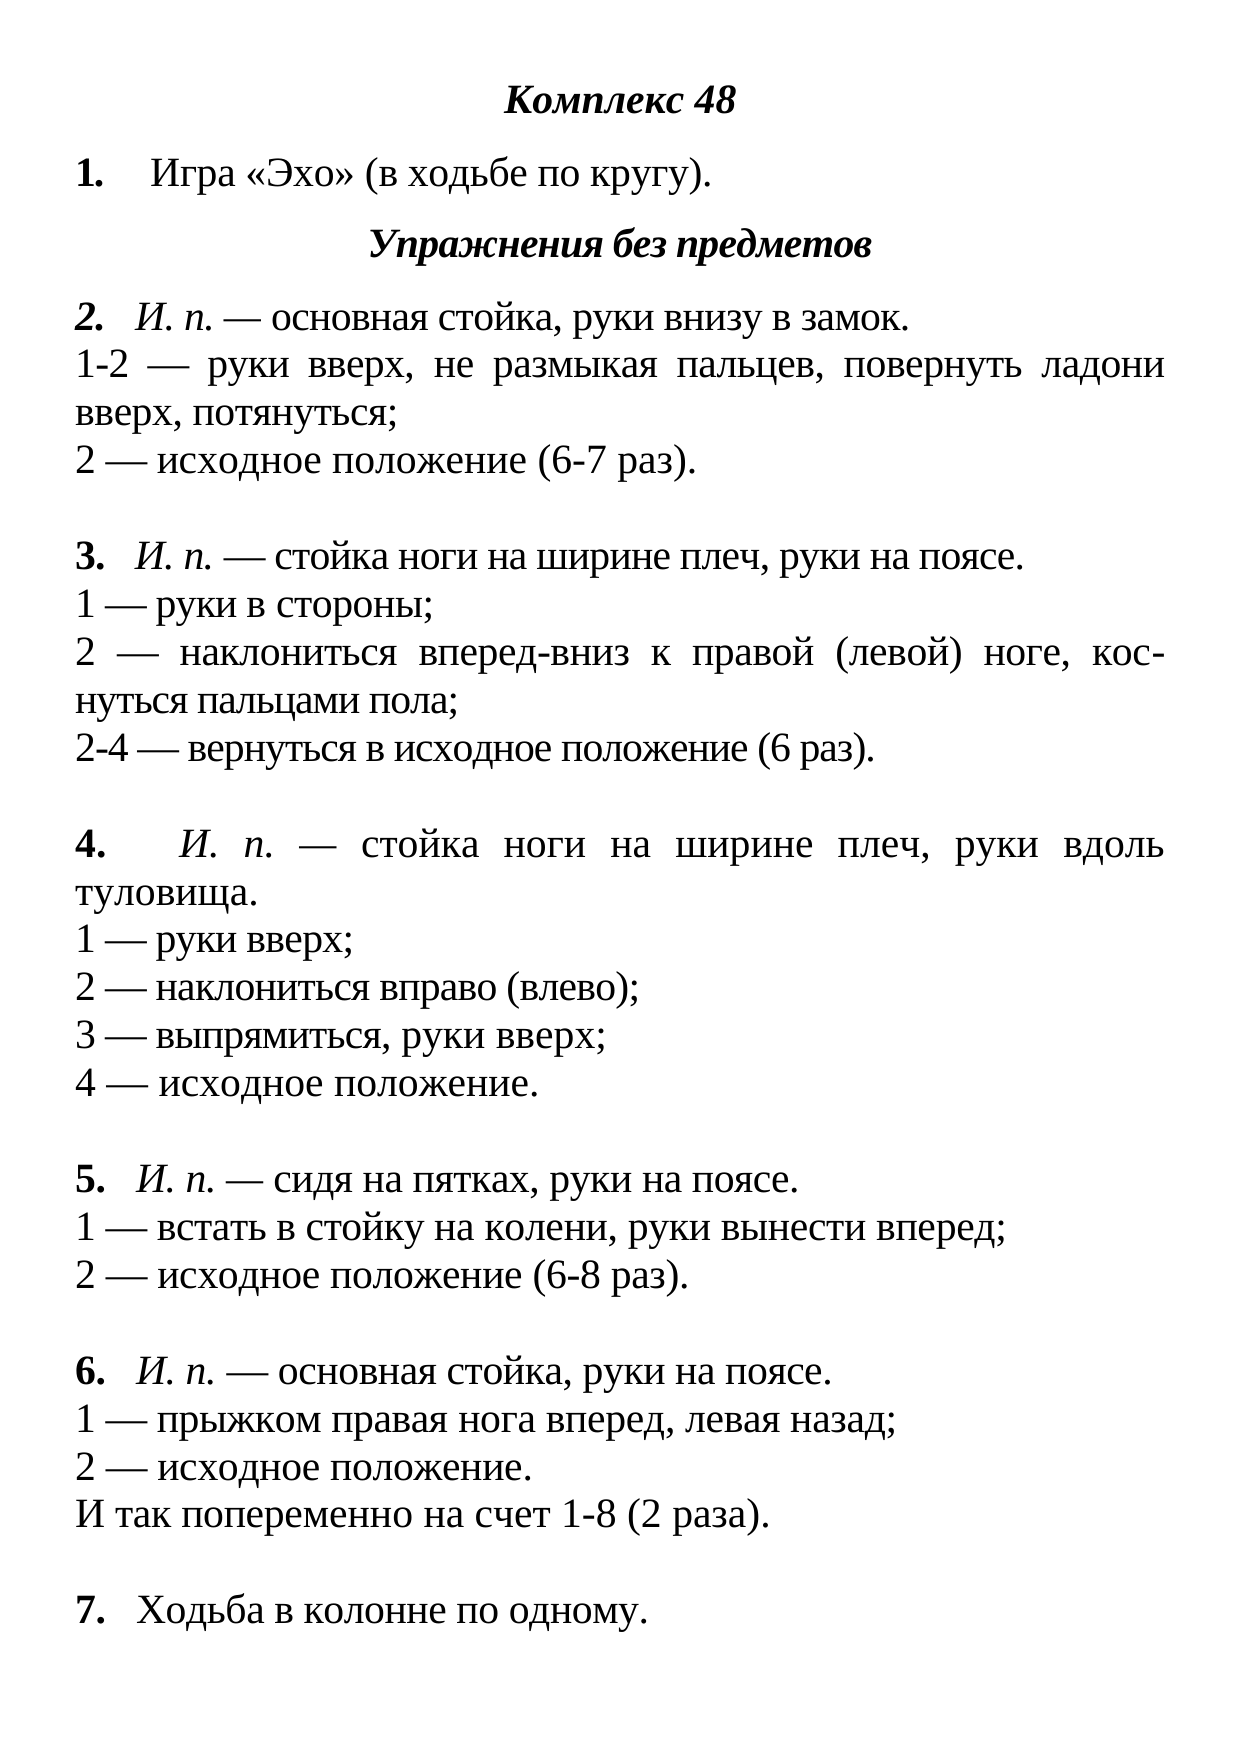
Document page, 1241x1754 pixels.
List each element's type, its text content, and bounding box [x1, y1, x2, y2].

text Упражнения без предметов [75, 219, 1165, 267]
text 7. Ходьба в колонне по одному. [75, 1585, 1165, 1633]
text 4 — исходное положение. [75, 1058, 1165, 1106]
text 6. И. п. — основная стойка, руки на поясе. [75, 1345, 1165, 1393]
text 2 — исходное положение (6-7 раз). [75, 435, 1165, 483]
text И так попеременно на счет 1-8 (2 раза). [75, 1489, 1165, 1537]
text 3 — выпрямиться, руки вверх; [75, 1010, 1165, 1058]
text Комплекс 48 [75, 75, 1165, 123]
text 2 — наклониться вперед-вниз к правой (левой) ноге, коснуться пальцами пола; [75, 626, 1165, 722]
text 3. И. п. — стойка ноги на ширине плеч, руки на поясе. [75, 531, 1165, 578]
text 2-4 — вернуться в исходное положение (6 раз). [75, 722, 1165, 770]
text 1 — прыжком правая нога вперед, левая назад; [75, 1393, 1165, 1441]
text 2 — наклониться вправо (влево); [75, 962, 1165, 1010]
text 1. Игра «Эхо» (в ходьбе по кругу). [75, 147, 1165, 219]
text 2 — исходное положение (6-8 раз). [75, 1249, 1165, 1297]
text 1 — руки вверх; [75, 914, 1165, 962]
text 4. И. п. — стойка ноги на ширине плеч, руки вдоль туловища. [75, 818, 1165, 914]
text 1 — встать в стойку на колени, руки вынести вперед; [75, 1201, 1165, 1249]
text 5. И. п. — сидя на пятках, руки на поясе. [75, 1153, 1165, 1201]
text 1-2 — руки вверх, не размыкая пальцев, повернуть ладони вверх, потянуться; [75, 339, 1165, 435]
text 2. И. п. — основная стойка, руки внизу в замок. [75, 291, 1165, 339]
text 1 — руки в стороны; [75, 578, 1165, 626]
text 2 — исходное положение. [75, 1441, 1165, 1489]
